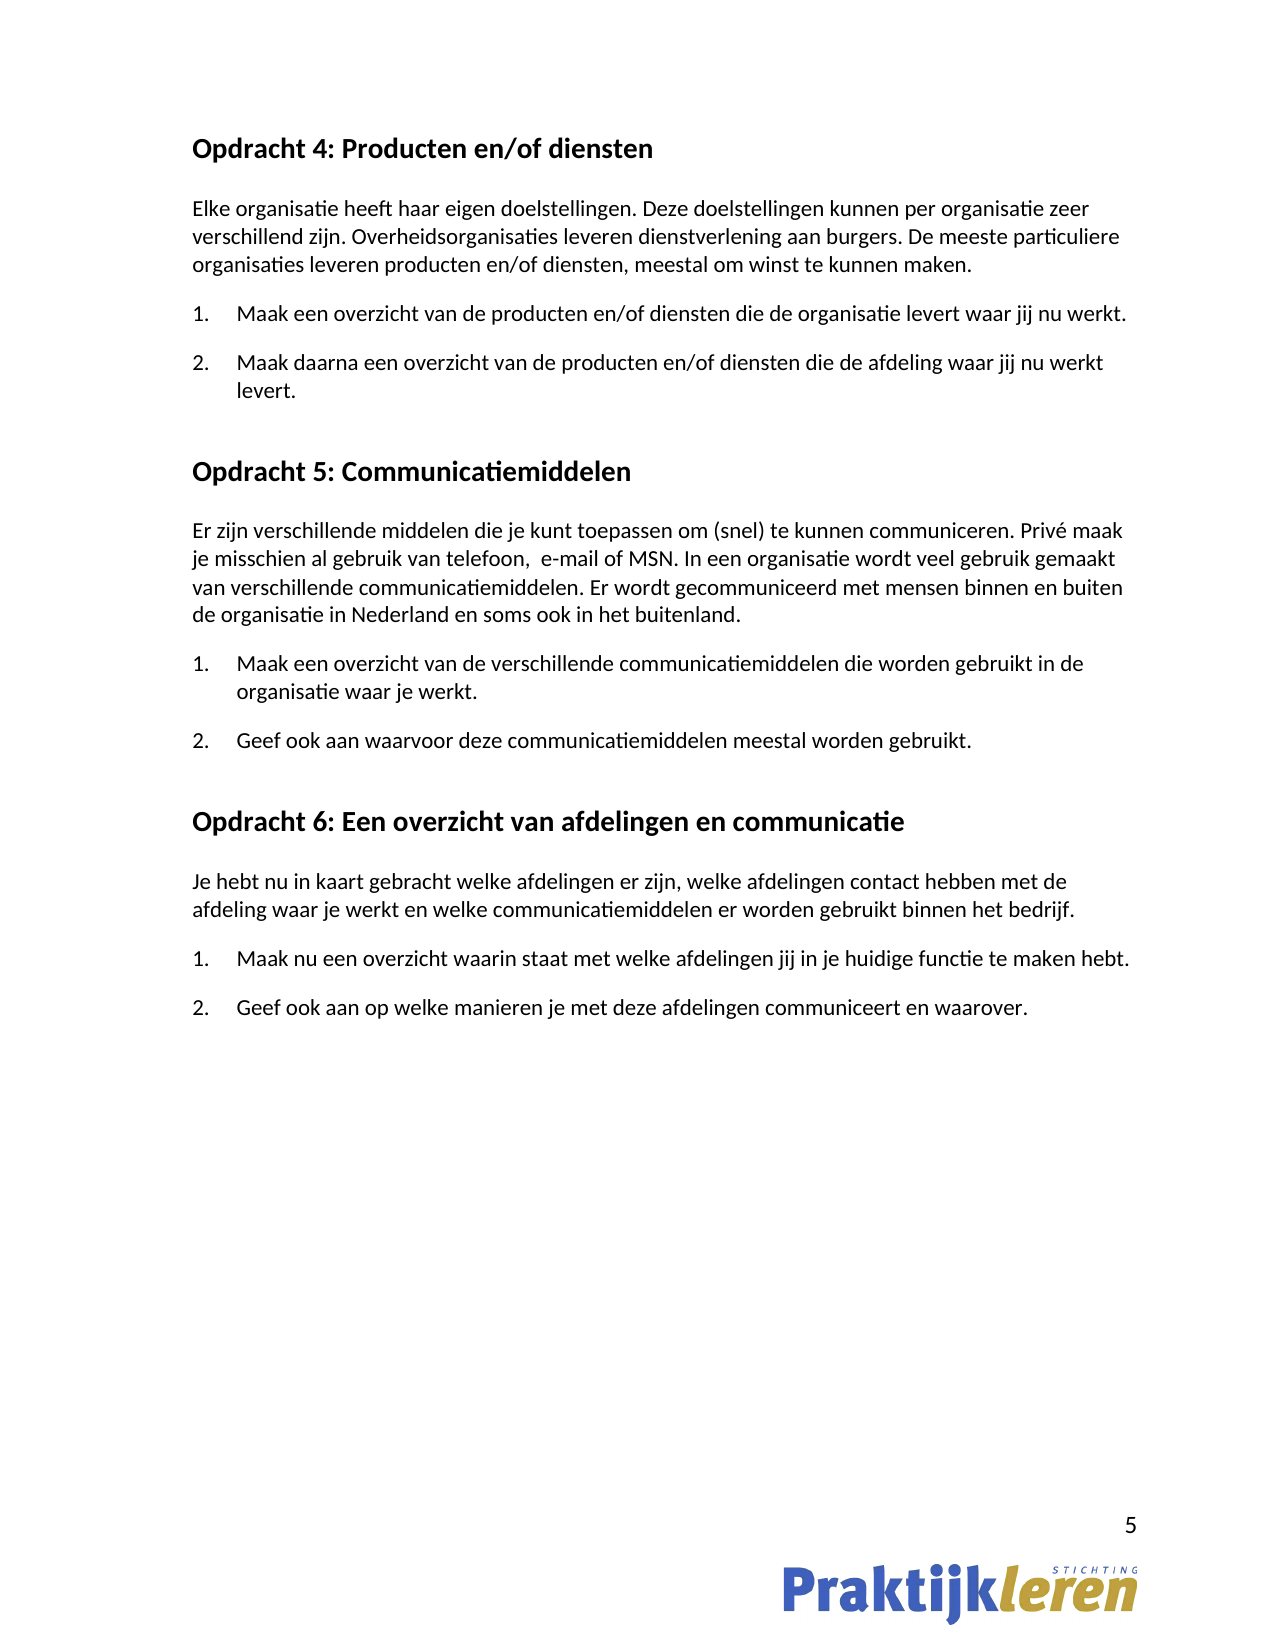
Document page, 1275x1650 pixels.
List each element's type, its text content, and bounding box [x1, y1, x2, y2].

text Je hebt nu in kaart gebracht welke afdelingen er zijn, welke afdelingen contact hebben met de afdeling waar je werkt en welke communicatiemiddelen er worden gebruikt binnen het bedrijf. [192, 867, 1137, 923]
text Opdracht 6: Een overzicht van afdelingen en communicatie [192, 803, 1137, 839]
text Er zijn verschillende middelen die je kunt toepassen om (snel) te kunnen communiceren. Privé maak je misschien al gebruik van telefoon, e-mail of MSN. In een organisatie wordt veel gebruik gemaakt van verschillende communicatiemiddelen. Er wordt gecommuniceerd met mensen binnen en buiten de organisatie in Nederland en soms ook in het buitenland. [192, 517, 1137, 629]
picture [783, 1564, 1138, 1625]
list Maak daarna een overzicht van de producten en/of diensten die de afdeling waar jij nu werkt levert. [192, 348, 1137, 404]
text Elke organisatie heeft haar eigen doelstellingen. Deze doelstellingen kunnen per organisatie zeer verschillend zijn. Overheidsorganisaties leveren dienstverlening aan burgers. De meeste particuliere organisaties leveren producten en/of diensten, meestal om winst te kunnen maken. [192, 194, 1137, 278]
list Geef ook aan op welke manieren je met deze afdelingen communiceert en waarover. [192, 993, 1137, 1021]
list Maak een overzicht van de producten en/of diensten die de organisatie levert waar jij nu werkt. [192, 299, 1137, 327]
list Maak nu een overzicht waarin staat met welke afdelingen jij in je huidige functie te maken hebt. [192, 944, 1137, 972]
list Geef ook aan waarvoor deze communicatiemiddelen meestal worden gebruikt. [192, 726, 1137, 754]
text Opdracht 4: Producten en/of diensten [192, 131, 1137, 166]
text Opdracht 5: Communicatiemiddelen [192, 453, 1137, 488]
list Maak een overzicht van de verschillende communicatiemiddelen die worden gebruikt in de organisatie waar je werkt. [192, 649, 1137, 706]
